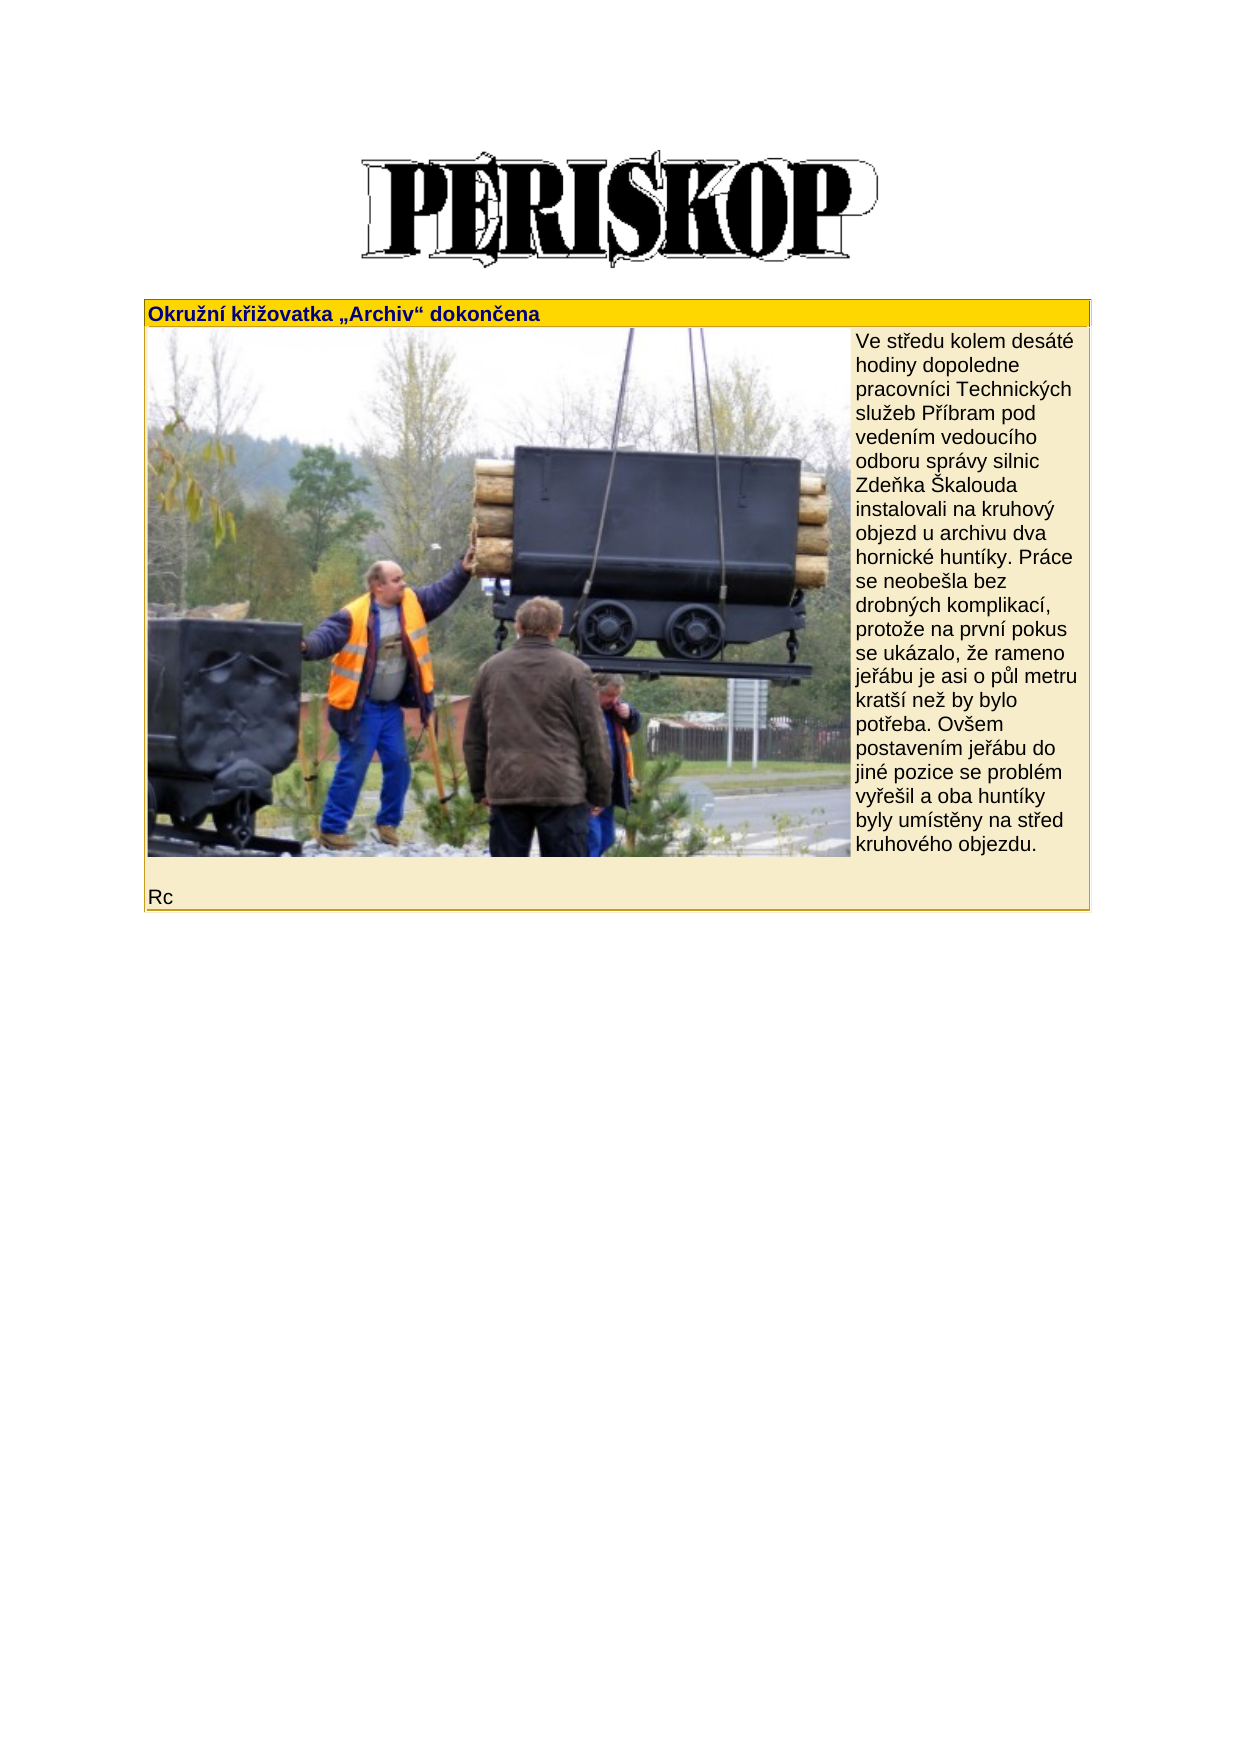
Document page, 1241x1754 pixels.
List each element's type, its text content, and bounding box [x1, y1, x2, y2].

picture [147, 328, 851, 857]
table_header Okružní křižovatka „Archiv“ dokončena [147, 302, 1089, 326]
table_cell Ve středu kolem desáté hodiny dopoledne pracovníci Technických služeb Příbram pod vedením vedoucího odboru správy silnic Zdeňka Škalouda instalovali na kruhový objezd u archivu dva hornické huntíky. Práce se neobešla bez drobných komplikací, protože na první pokus se ukázalo, že rameno jeřábu je asi o půl metru kratší než by bylo potřeba. Ovšem postavením jeřábu do jiné pozice se problém vyřešil a oba huntíky byly umístěny na střed kruhového objezdu. Rc [145, 326, 1090, 909]
picture [360, 147, 880, 270]
